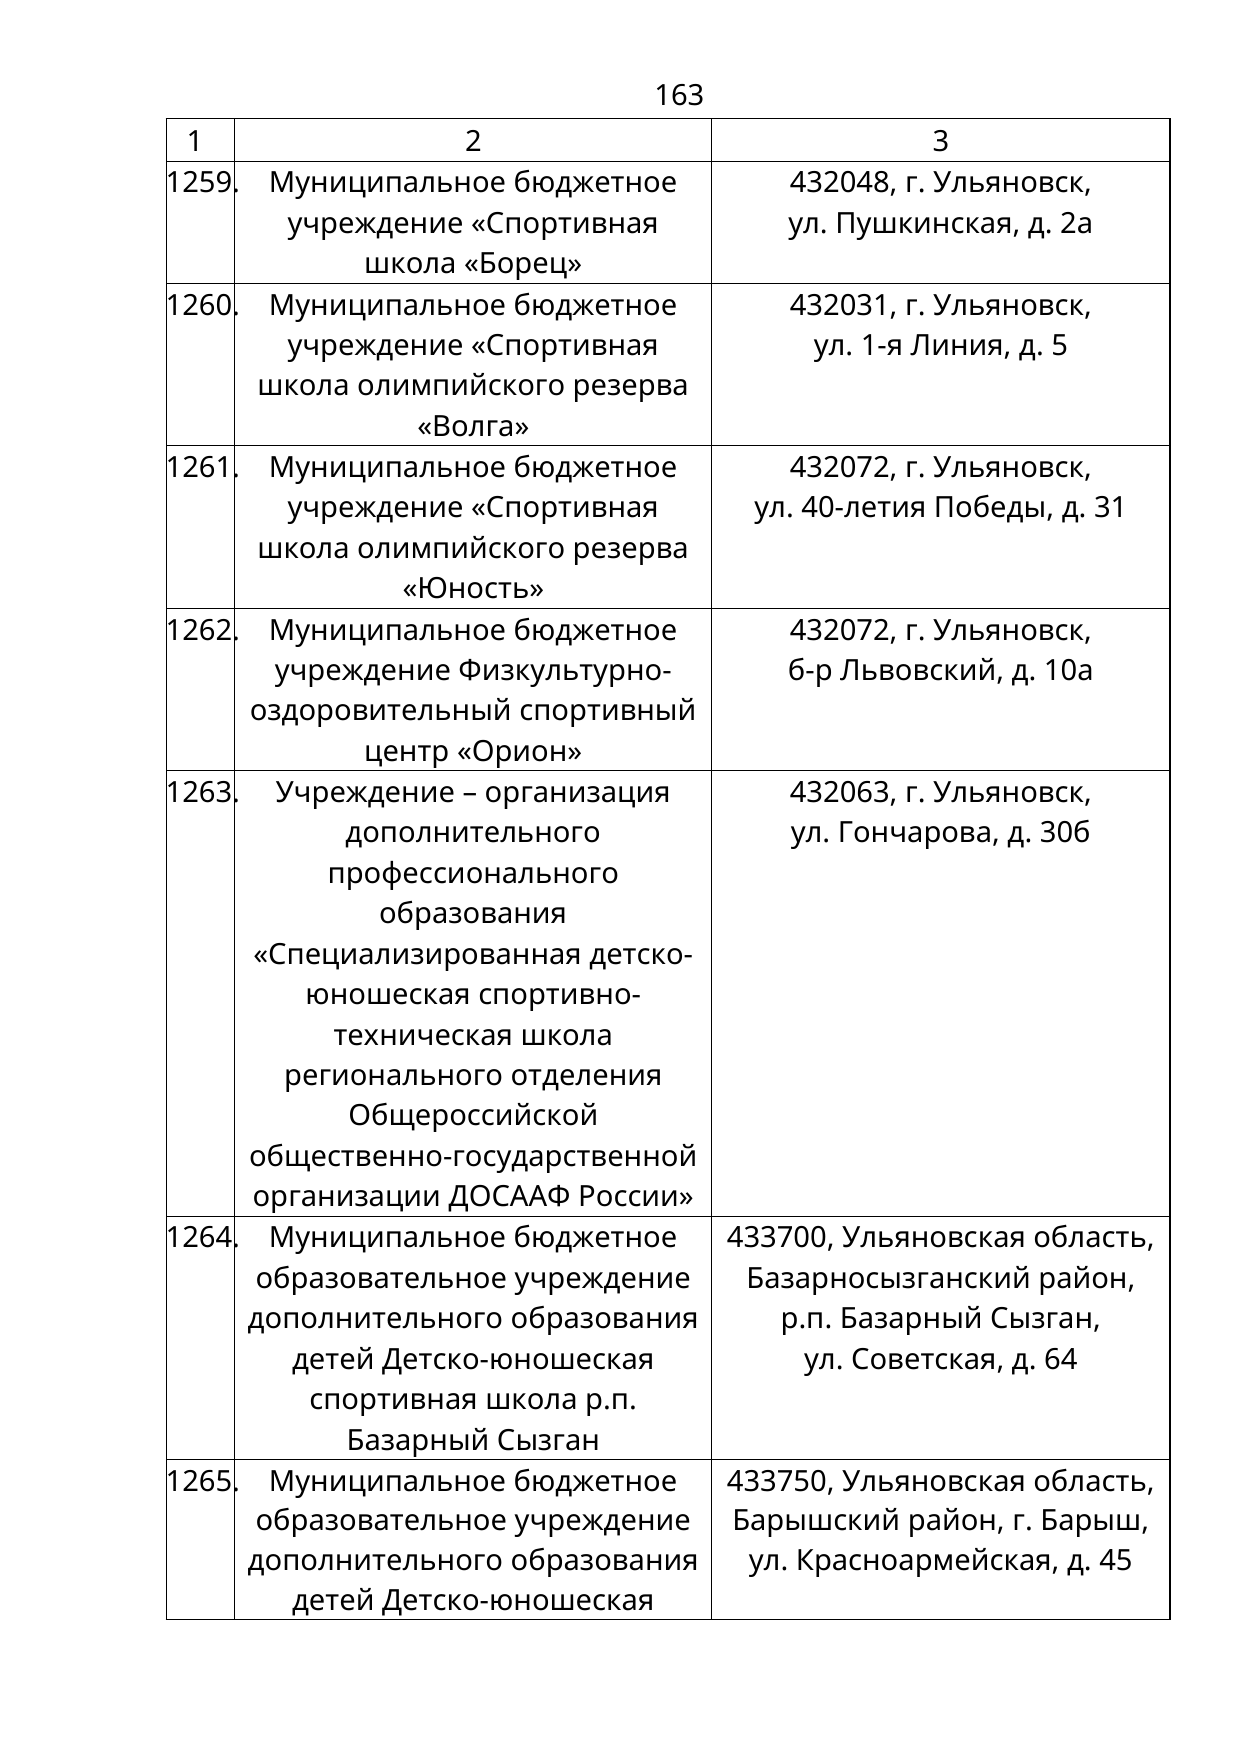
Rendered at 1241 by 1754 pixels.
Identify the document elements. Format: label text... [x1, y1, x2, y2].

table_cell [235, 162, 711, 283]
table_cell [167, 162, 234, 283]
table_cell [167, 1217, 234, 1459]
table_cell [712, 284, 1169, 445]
table_header 2 [235, 119, 711, 161]
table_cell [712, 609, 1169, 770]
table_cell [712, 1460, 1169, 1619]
table_header 3 [712, 119, 1169, 161]
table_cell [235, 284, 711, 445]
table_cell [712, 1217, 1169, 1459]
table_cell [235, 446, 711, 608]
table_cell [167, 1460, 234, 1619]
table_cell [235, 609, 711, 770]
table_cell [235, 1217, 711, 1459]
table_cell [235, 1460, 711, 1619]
table_header 1 [167, 119, 234, 161]
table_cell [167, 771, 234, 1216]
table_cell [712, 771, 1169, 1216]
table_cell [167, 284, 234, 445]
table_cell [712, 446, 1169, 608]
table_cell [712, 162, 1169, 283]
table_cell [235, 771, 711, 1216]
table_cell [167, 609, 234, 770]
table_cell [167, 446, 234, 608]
